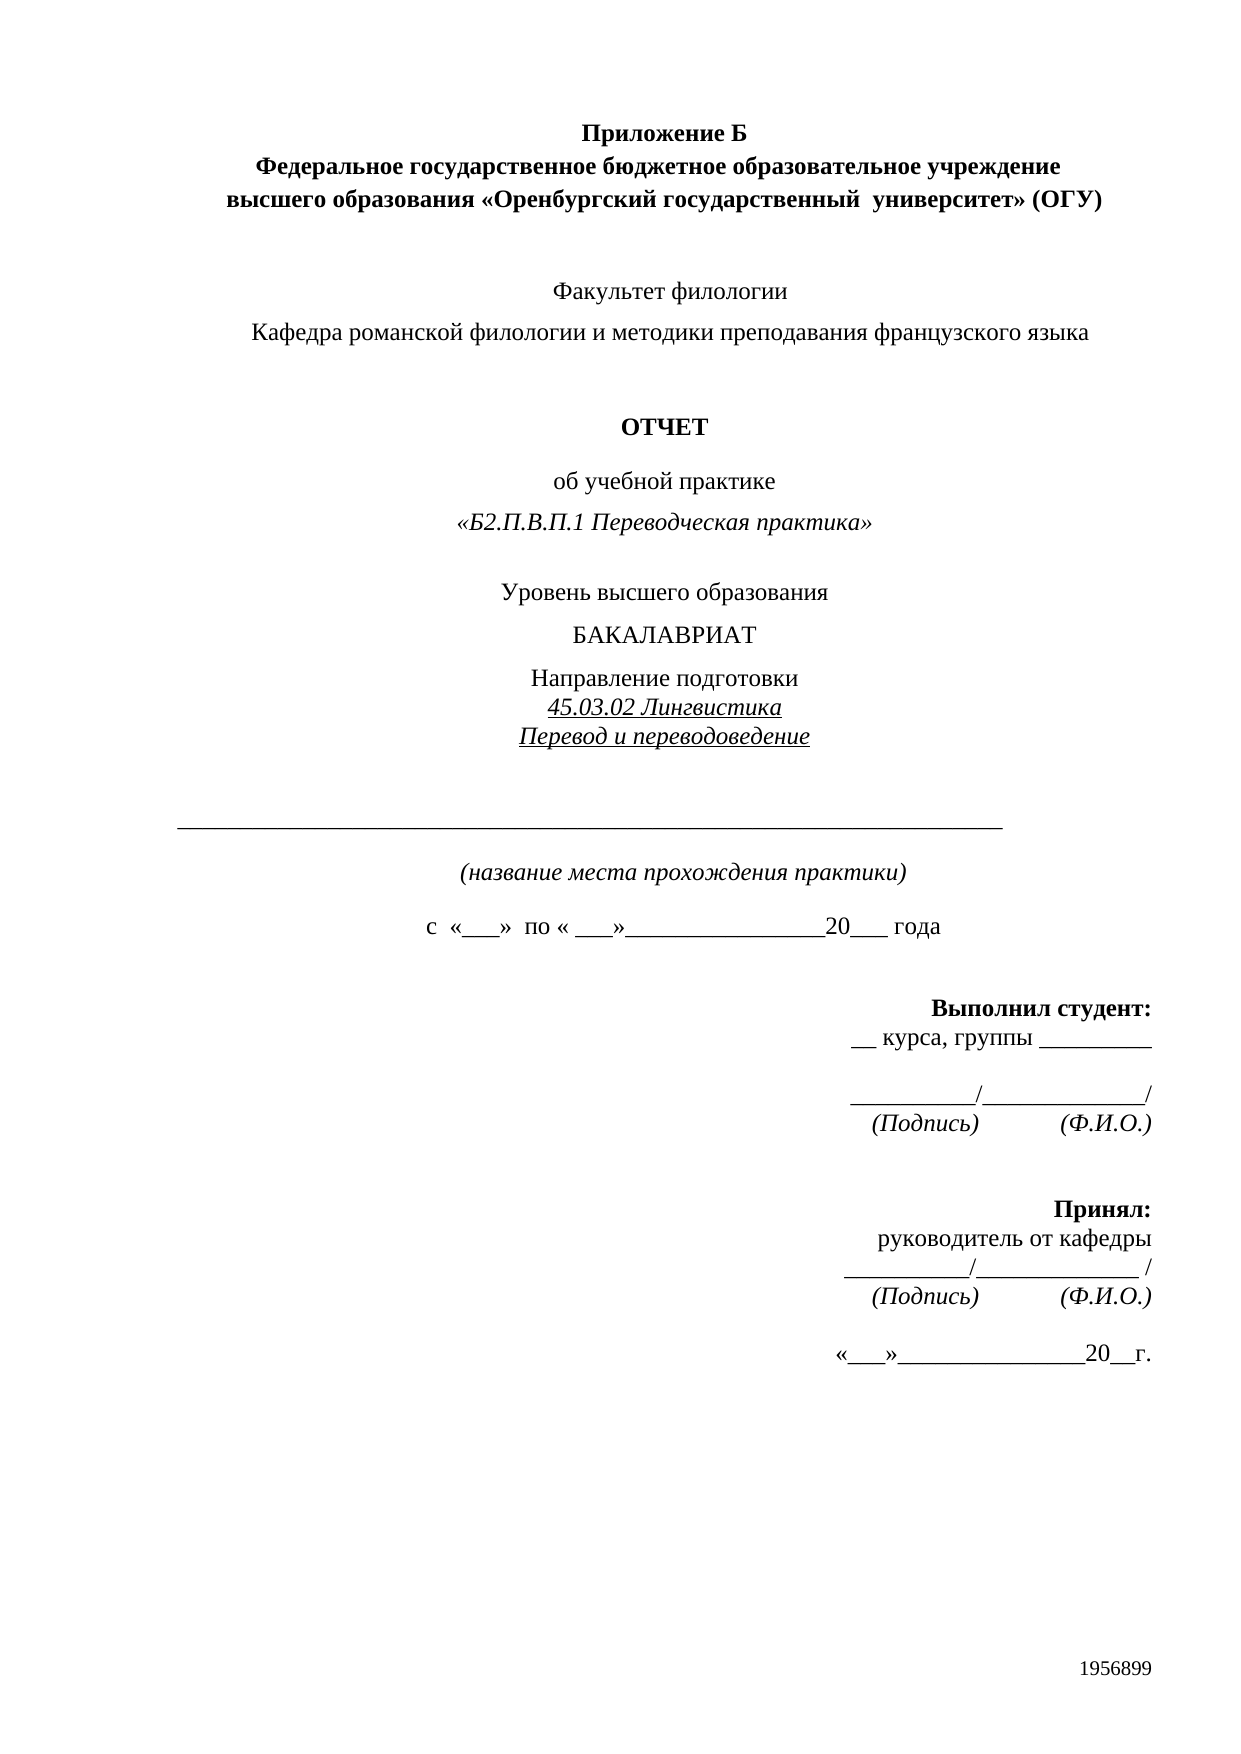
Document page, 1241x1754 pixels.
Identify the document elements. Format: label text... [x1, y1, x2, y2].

text Перевод и переводоведение [177, 721, 1152, 749]
text Выполнил студент: [177, 993, 1152, 1022]
text Кафедра романской филологии и методики преподавания французского языка [195, 317, 1146, 346]
text «___»_______________20__г. [177, 1338, 1152, 1367]
text __________/_____________ / [177, 1252, 1152, 1281]
text (Подпись) (Ф.И.О.) [177, 1281, 1152, 1309]
text Приложение Б [177, 118, 1152, 147]
text __ курса, группы _________ [777, 1022, 1152, 1051]
text «Б2.П.В.П.1 Переводческая практика» [177, 507, 1152, 536]
text с «___» по « ___»________________20___ года [215, 911, 1152, 939]
text (название места прохождения практики) [215, 857, 1152, 886]
text 45.03.02 Лингвистика [177, 692, 1152, 721]
text Направление подготовки [177, 663, 1152, 692]
text Факультет филологии [195, 276, 1146, 304]
text ОТЧЕТ [177, 412, 1152, 441]
text руководитель от кафедры [177, 1223, 1152, 1252]
text (Подпись) (Ф.И.О.) [777, 1108, 1152, 1137]
text __________/_____________/ [777, 1079, 1152, 1108]
text Уровень высшего образования [177, 577, 1152, 606]
text __________________________________________________________________ [177, 803, 1152, 832]
text Федеральное государственное бюджетное образовательное учреждение высшего образования «Оренбургский государственный университет» (ОГУ) [177, 151, 1152, 213]
text БАКАЛАВРИАТ [177, 620, 1152, 649]
text Принял: [177, 1194, 1152, 1223]
text об учебной практике [177, 466, 1152, 494]
